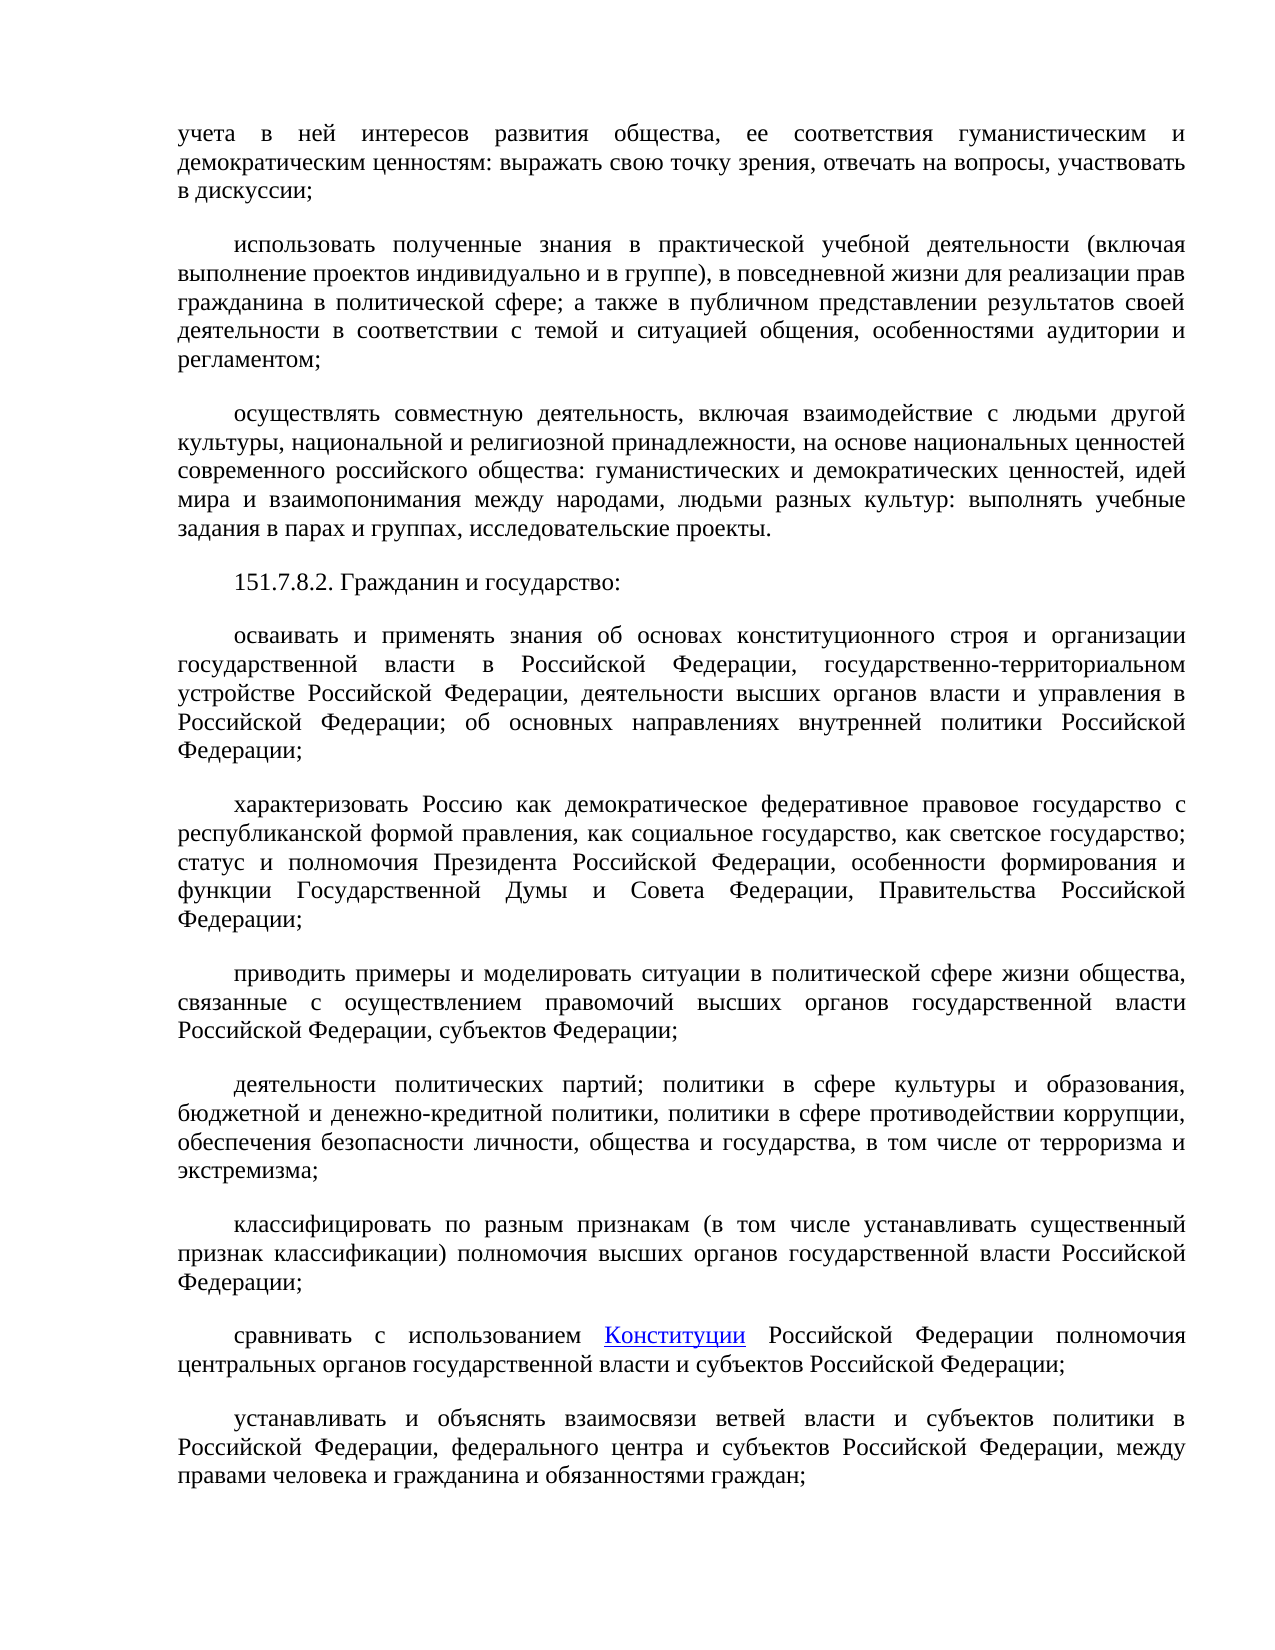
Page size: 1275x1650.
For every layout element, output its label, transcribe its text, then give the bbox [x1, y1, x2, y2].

text сравнивать с использованием Конституции Российской Федерации полномочия центральных органов государственной власти и субъектов Российской Федерации; [177, 1321, 1186, 1378]
text осуществлять совместную деятельность, включая взаимодействие с людьми другой культуры, национальной и религиозной принадлежности, на основе национальных ценностей современного российского общества: гуманистических и демократических ценностей, идей мира и взаимопонимания между народами, людьми разных культур: выполнять учебные задания в парах и группах, исследовательские проекты. [177, 398, 1186, 542]
text устанавливать и объяснять взаимосвязи ветвей власти и субъектов политики в Российской Федерации, федерального центра и субъектов Российской Федерации, между правами человека и гражданина и обязанностями граждан; [177, 1403, 1186, 1489]
text 151.7.8.2. Гражданин и государство: [177, 567, 1186, 596]
text деятельности политических партий; политики в сфере культуры и образования, бюджетной и денежно-кредитной политики, политики в сфере противодействии коррупции, обеспечения безопасности личности, общества и государства, в том числе от терроризма и экстремизма; [177, 1069, 1186, 1184]
text использовать полученные знания в практической учебной деятельности (включая выполнение проектов индивидуально и в группе), в повседневной жизни для реализации прав гражданина в политической сфере; а также в публичном представлении результатов своей деятельности в соответствии с темой и ситуацией общения, особенностями аудитории и регламентом; [177, 229, 1186, 373]
text характеризовать Россию как демократическое федеративное правовое государство с республиканской формой правления, как социальное государство, как светское государство; статус и полномочия Президента Российской Федерации, особенности формирования и функции Государственной Думы и Совета Федерации, Правительства Российской Федерации; [177, 789, 1186, 933]
text приводить примеры и моделировать ситуации в политической сфере жизни общества, связанные с осуществлением правомочий высших органов государственной власти Российской Федерации, субъектов Федерации; [177, 958, 1186, 1044]
text классифицировать по разным признакам (в том числе устанавливать существенный признак классификации) полномочия высших органов государственной власти Российской Федерации; [177, 1209, 1186, 1296]
text осваивать и применять знания об основах конституционного строя и организации государственной власти в Российской Федерации, государственно-территориальном устройстве Российской Федерации, деятельности высших органов власти и управления в Российской Федерации; об основных направлениях внутренней политики Российской Федерации; [177, 621, 1186, 764]
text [177, 118, 1186, 204]
